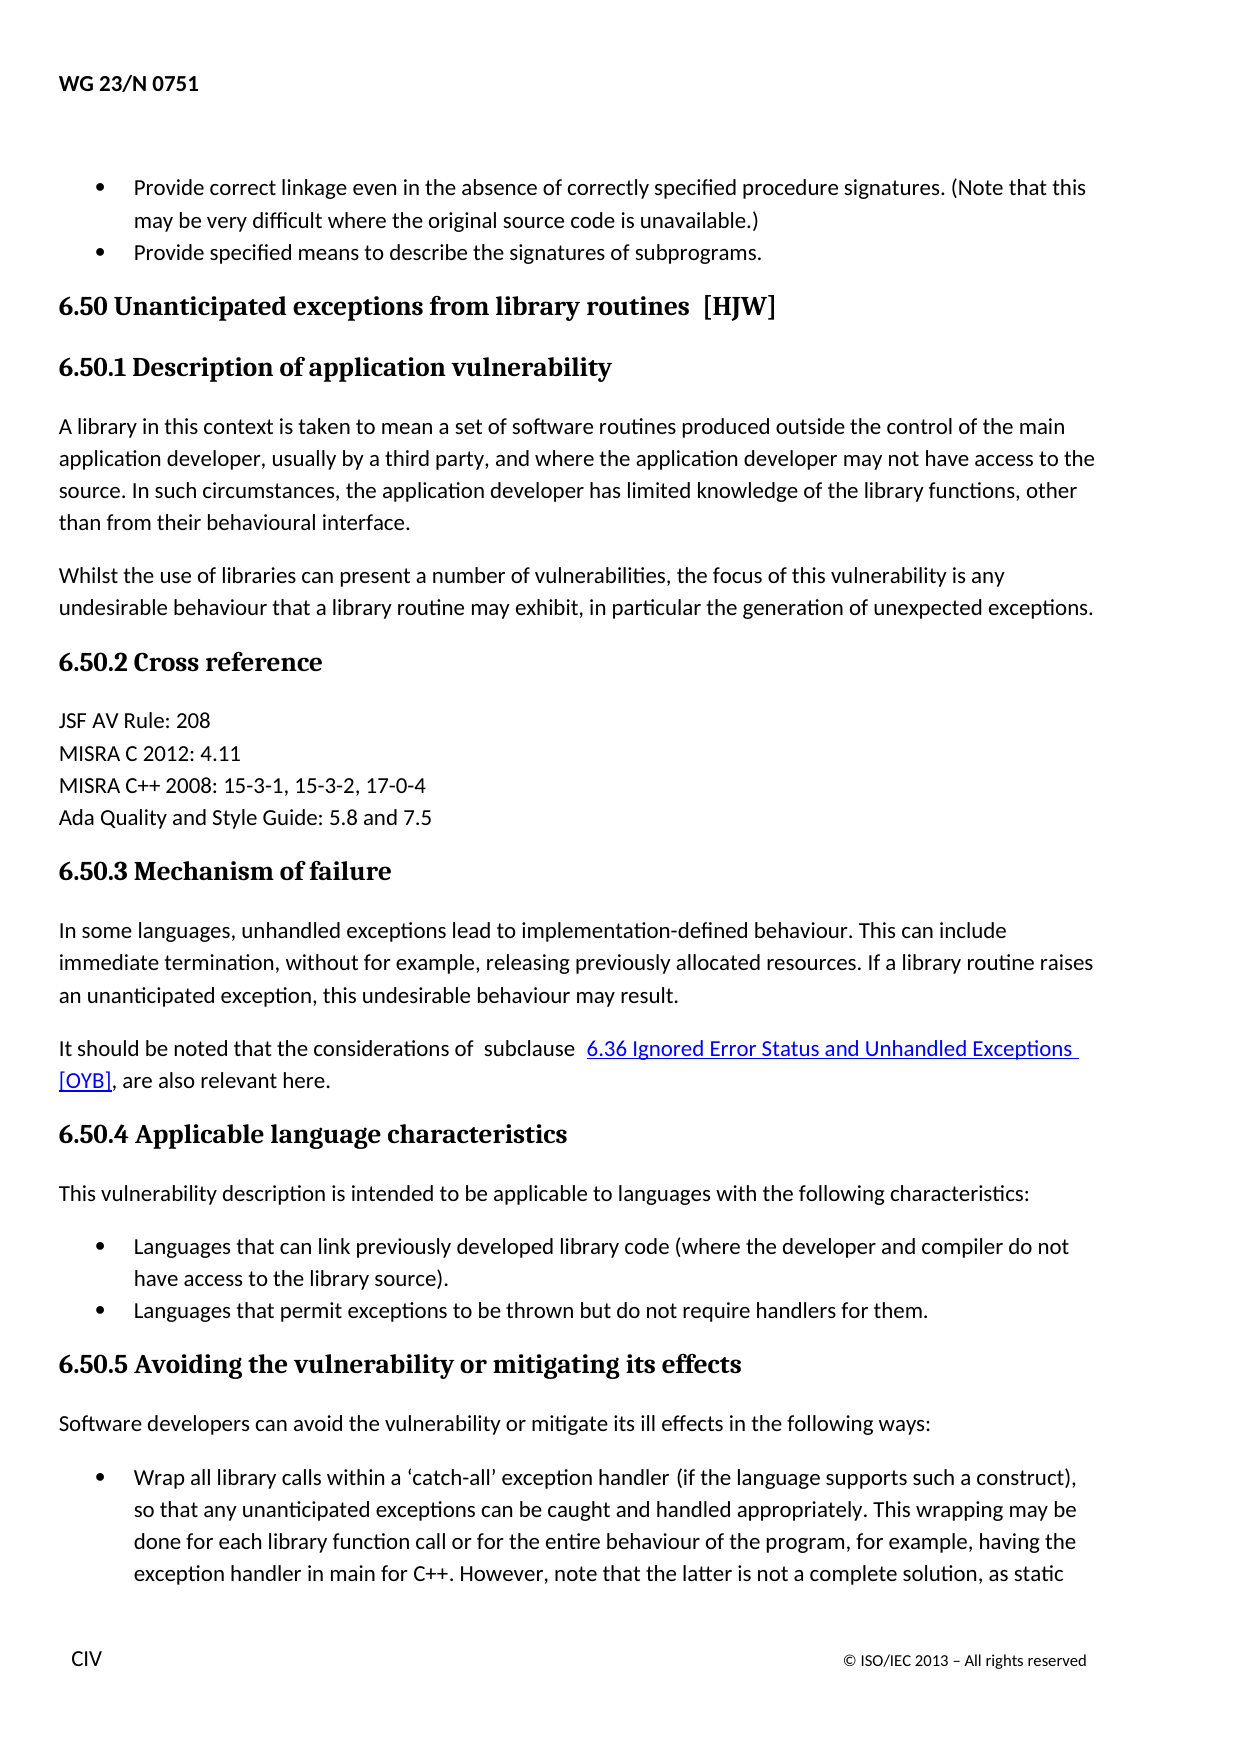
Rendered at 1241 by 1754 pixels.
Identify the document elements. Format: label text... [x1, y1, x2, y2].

subtitle 6.50.2 Cross reference [58, 647, 1099, 678]
list Languages that permit exceptions to be thrown but do not require handlers for them. [96, 1296, 1099, 1324]
subtitle 6.50 Unanticipated exceptions from library routines [HJW] [58, 291, 1099, 322]
text In some languages, unhandled exceptions lead to implementation-defined behaviour. This can include immediate termination, without for example, releasing previously allocated resources. If a library routine raises an unanticipated exception, this undesirable behaviour may result. [58, 916, 1099, 1009]
list Provide correct linkage even in the absence of correctly specified procedure signatures. (Note that this may be very difficult where the original source code is unavailable.) [96, 173, 1099, 234]
subtitle 6.50.4 Applicable language characteristics [58, 1119, 1099, 1150]
text A library in this context is taken to mean a set of software routines produced outside the control of the main application developer, usually by a third party, and where the application developer may not have access to the source. In such circumstances, the application developer has limited knowledge of the library functions, other than from their behavioural interface. [58, 412, 1099, 536]
subtitle 6.50.1 Description of application vulnerability [58, 352, 1099, 383]
subtitle 6.50.3 Mechanism of failure [58, 856, 1099, 887]
text Whilst the use of libraries can present a number of vulnerabilities, the focus of this vulnerability is any undesirable behaviour that a library routine may exhibit, in particular the generation of unexpected exceptions. [58, 561, 1099, 622]
subtitle 6.50.5 Avoiding the vulnerability or mitigating its effects [58, 1349, 1099, 1381]
list Languages that can link previously developed library code (where the developer and compiler do not have access to the library source). [96, 1232, 1099, 1292]
text Software developers can avoid the vulnerability or mitigate its ill effects in the following ways: [58, 1409, 1099, 1438]
list Provide specified means to describe the signatures of subprograms. [96, 238, 1099, 266]
text MISRA C++ 2008: 15-3-1, 15-3-2, 17-0-4 [58, 771, 1099, 799]
text JSF AV Rule: 208 [58, 707, 1099, 735]
text It should be noted that the considerations of subclause 6.36 Ignored Error Status and Unhandled Exceptions [OYB], are also relevant here. [58, 1034, 1099, 1094]
text MISRA C 2012: 4.11 [58, 739, 1099, 767]
text This vulnerability description is intended to be applicable to languages with the following characteristics: [58, 1179, 1099, 1207]
text Ada Quality and Style Guide: 5.8 and 7.5 [58, 803, 1099, 831]
